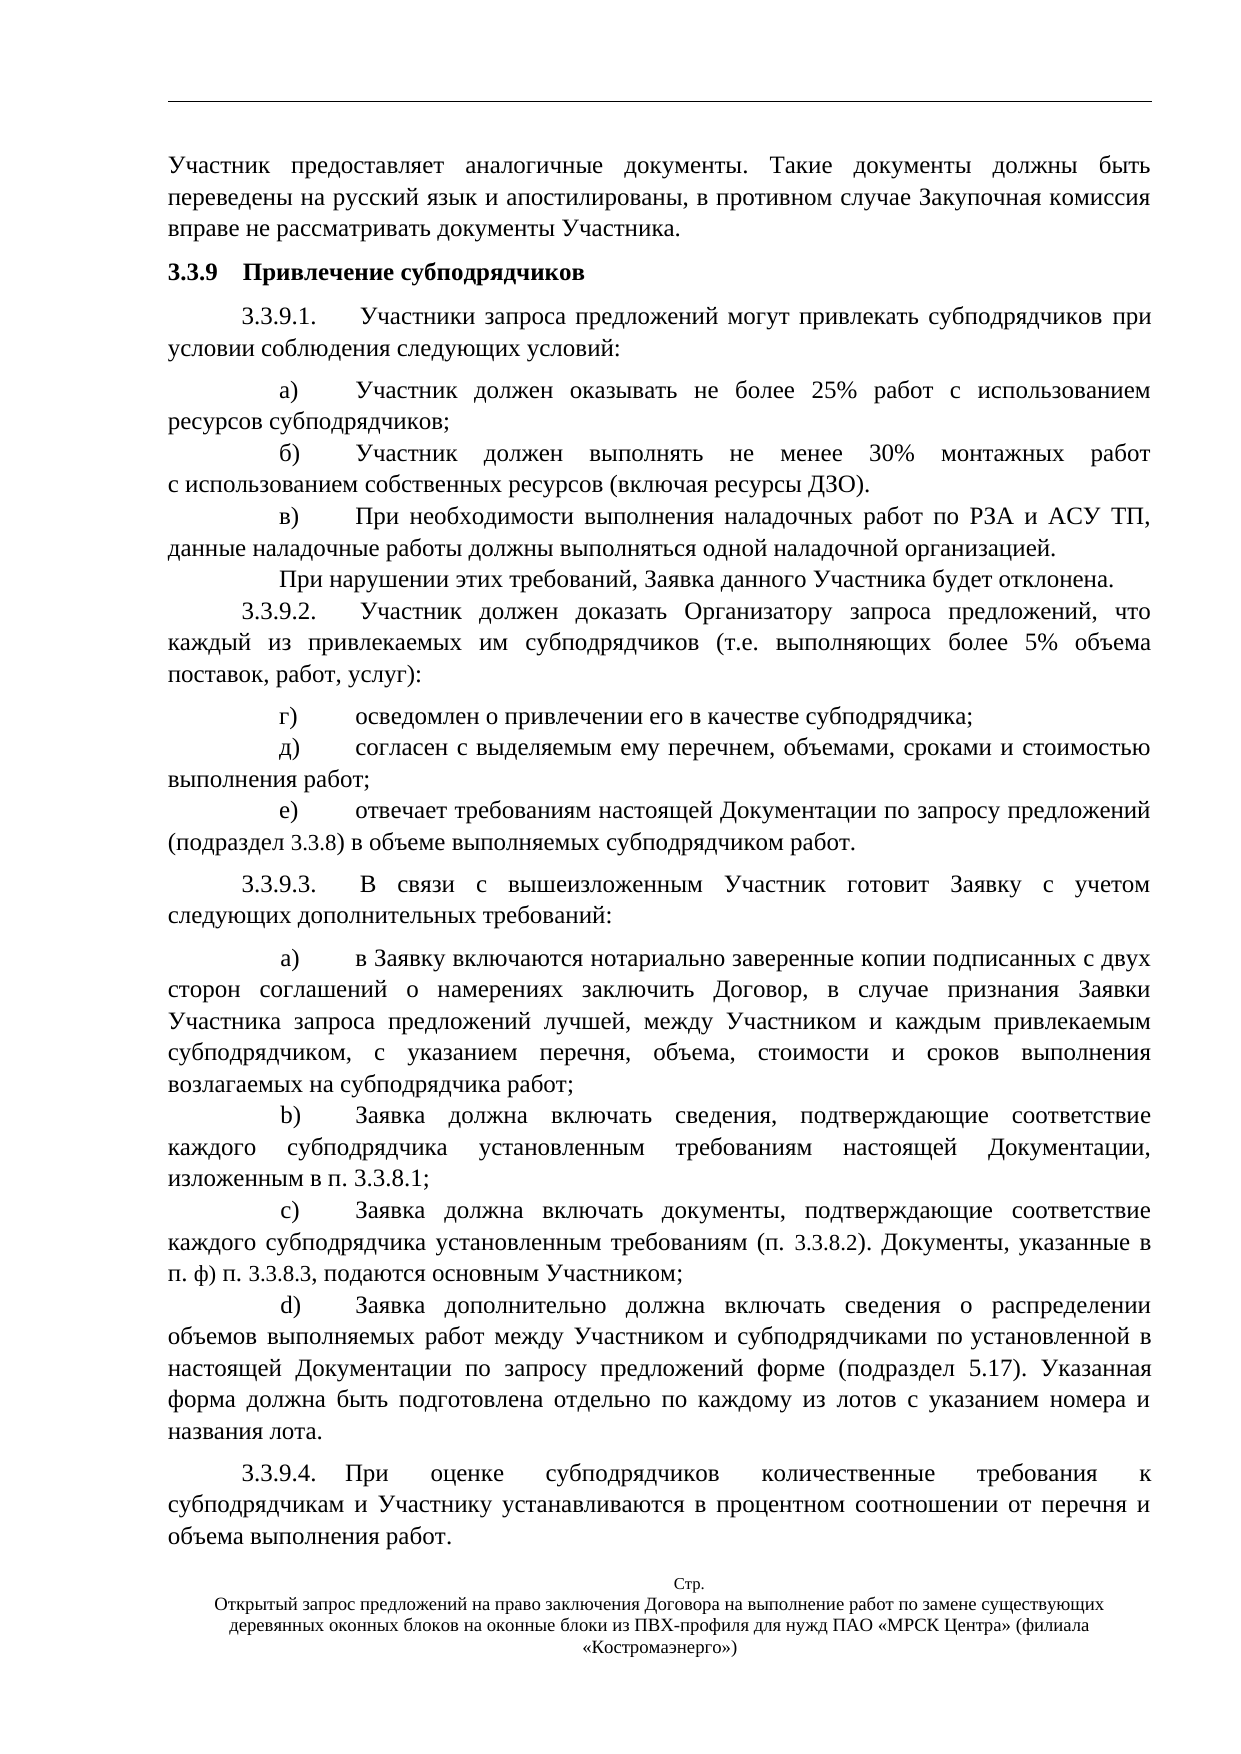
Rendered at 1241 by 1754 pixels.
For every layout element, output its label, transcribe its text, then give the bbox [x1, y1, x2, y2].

list В связи с вышеизложенным Участник готовит Заявку с учетом следующих дополнительных требований: [168, 869, 1152, 929]
list Заявка должна включать документы, подтверждающие соответствие каждого субподрядчика установленным требованиям (п. 3.3.8.2). Документы, указанные в п. ф) п. 3.3.8.3, подаются основным Участником; [168, 1195, 1152, 1287]
subtitle Привлечение субподрядчиков [168, 257, 1152, 286]
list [168, 150, 1152, 242]
list Заявка должна включать сведения, подтверждающие соответствие каждого субподрядчика установленным требованиям настоящей Документации, изложенным в п. 3.3.8.1; [168, 1100, 1152, 1192]
list При необходимости выполнения наладочных работ по РЗА и АСУ ТП, данные наладочные работы должны выполняться одной наладочной организацией. [168, 501, 1152, 561]
text При нарушении этих требований, Заявка данного Участника будет отклонена. [279, 564, 1152, 593]
list отвечает требованиям настоящей Документации по запросу предложений (подраздел 3.3.8) в объеме выполняемых субподрядчиком работ. [168, 796, 1152, 856]
list Заявка дополнительно должна включать сведения о распределении объемов выполняемых работ между Участником и субподрядчиками по установленной в настоящей Документации по запросу предложений форме (подраздел 5.17). Указанная форма должна быть подготовлена отдельно по каждому из лотов с указанием номера и названия лота. [168, 1290, 1152, 1445]
list Участник должен оказывать не более 25% работ c использованием ресурсов субподрядчиков; [168, 375, 1152, 435]
list Участник должен выполнять не менее 30% монтажных работ c использованием собственных ресурсов (включая ресурсы ДЗО). [168, 438, 1152, 498]
list Участник должен доказать Организатору запроса предложений, что каждый из привлекаемых им субподрядчиков (т.е. выполняющих более 5% объема поставок, работ, услуг): [168, 596, 1152, 688]
list Участники запроса предложений могут привлекать субподрядчиков при условии соблюдения следующих условий: [168, 301, 1152, 362]
list осведомлен о привлечении его в качестве субподрядчика; [168, 701, 1152, 729]
list в Заявку включаются нотариально заверенные копии подписанных с двух сторон соглашений о намерениях заключить Договор, в случае признания Заявки Участника запроса предложений лучшей, между Участником и каждым привлекаемым субподрядчиком, с указанием перечня, объема, стоимости и сроков выполнения возлагаемых на субподрядчика работ; [168, 943, 1152, 1098]
list согласен с выделяемым ему перечнем, объемами, сроками и стоимостью выполнения работ; [168, 732, 1152, 793]
list При оценке субподрядчиков количественные требования к субподрядчикам и Участнику устанавливаются в процентном соотношении от перечня и объема выполнения работ. [168, 1458, 1152, 1550]
